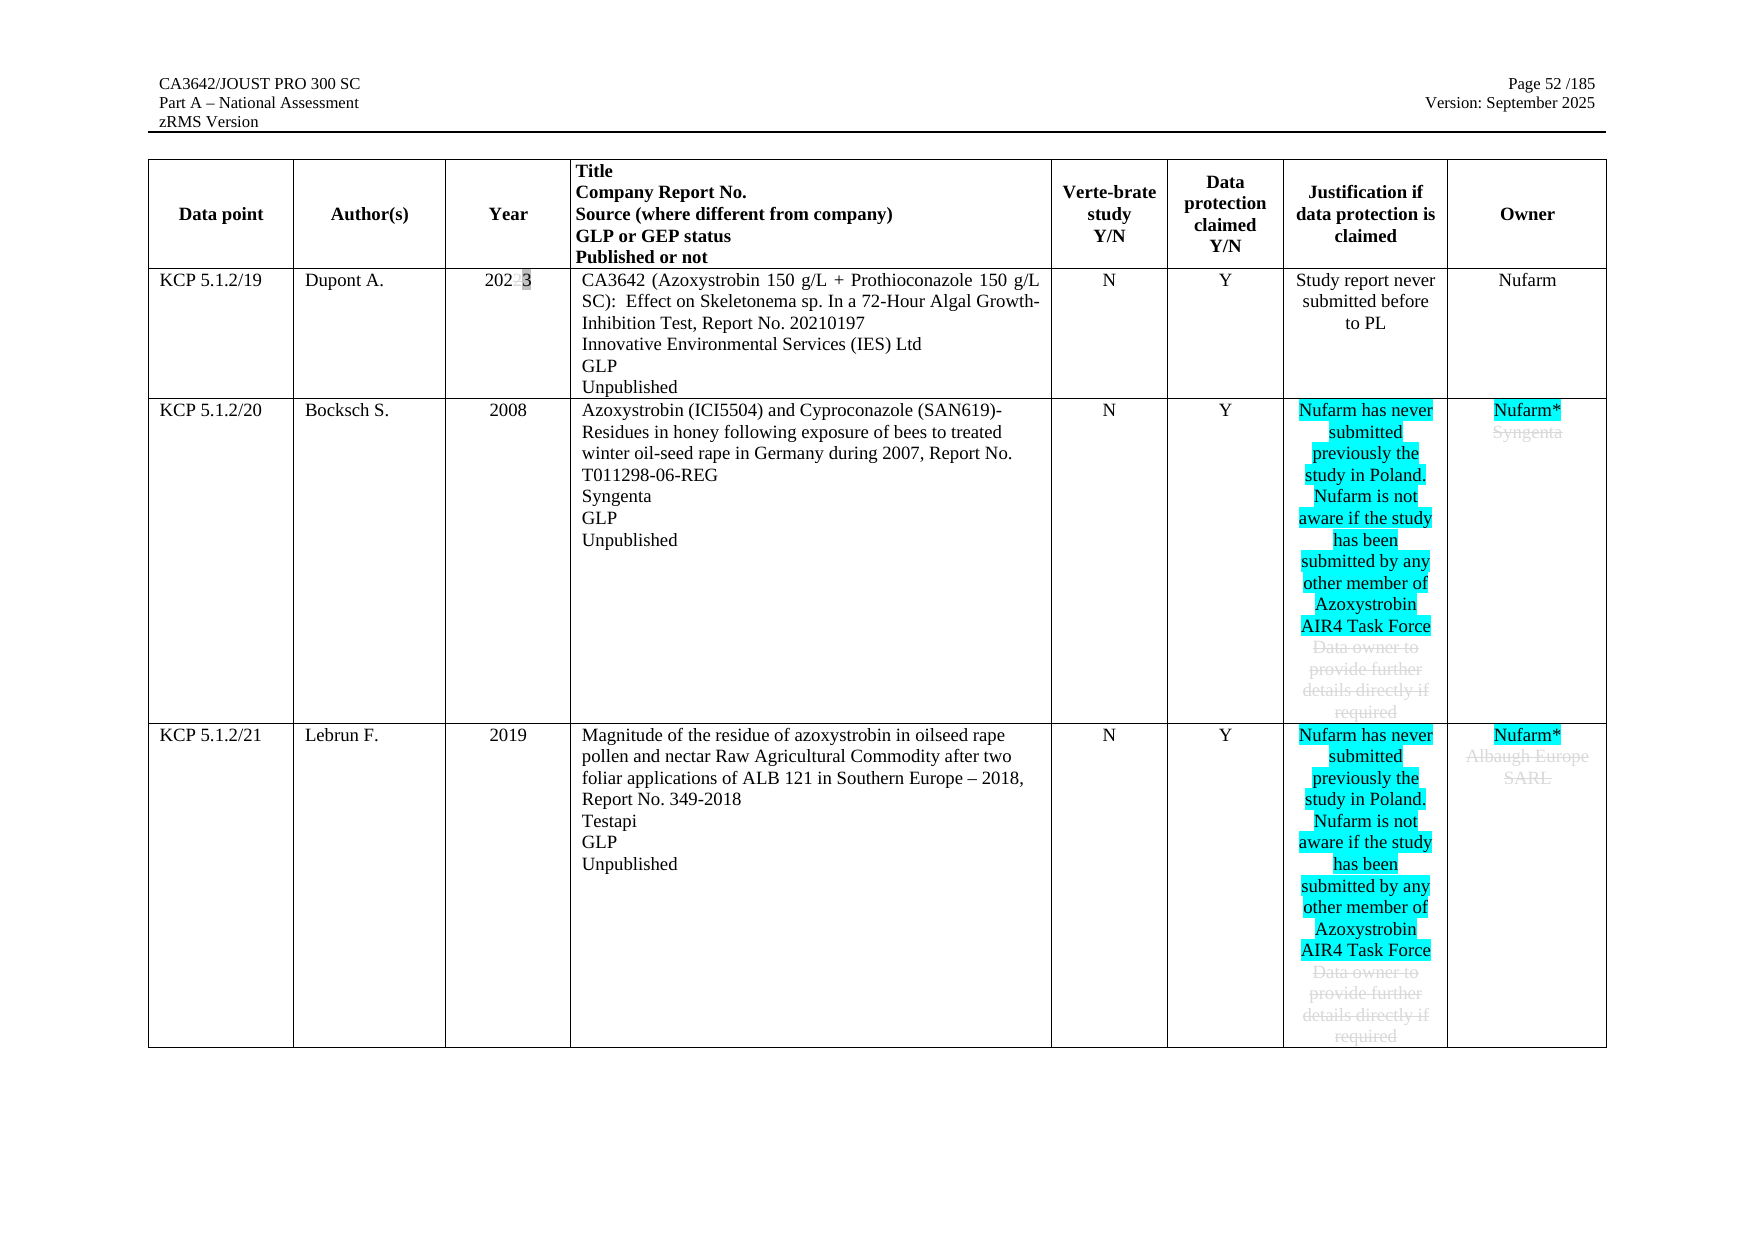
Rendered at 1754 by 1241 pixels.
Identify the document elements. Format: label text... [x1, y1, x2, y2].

table_header Author(s) [294, 160, 445, 268]
table_cell Nufarm [1448, 269, 1606, 398]
table_cell Nufarm* Syngenta [1448, 399, 1606, 722]
table_cell KCP 5.1.2/21 [149, 724, 293, 1047]
table_cell Dupont A. [294, 269, 445, 398]
table_header Title Company Report No. Source (where different from company) GLP or GEP status Published or not [571, 160, 1051, 268]
table_cell 2019 [446, 724, 570, 1047]
table_header Owner [1448, 160, 1606, 268]
table_header Year [446, 160, 570, 268]
table_header Verte-brate study Y/N [1052, 160, 1167, 268]
table_cell CA3642 (Azoxystrobin 150 g/L + Prothioconazole 150 g/L SC): Effect on Skeletonema sp. In a 72-Hour Algal Growth-Inhibition Test, Report No. 20210197 Innovative Environmental Services (IES) Ltd GLP Unpublished [571, 269, 1051, 398]
table_cell Nufarm* Albaugh Europe SARL [1448, 724, 1606, 1047]
table_cell 20223 [446, 269, 570, 398]
table_cell Y [1168, 724, 1283, 1047]
table_cell N [1052, 399, 1167, 722]
table_cell KCP 5.1.2/20 [149, 399, 293, 722]
table_cell N [1052, 724, 1167, 1047]
table_cell KCP 5.1.2/19 [149, 269, 293, 398]
table_cell Y [1168, 269, 1283, 398]
table_header Justification if data protection is claimed [1284, 160, 1447, 268]
table_cell Y [1168, 399, 1283, 722]
table_header Data protection claimed Y/N [1168, 160, 1283, 268]
table_cell Bocksch S. [294, 399, 445, 722]
table_cell N [1052, 269, 1167, 398]
table_cell Azoxystrobin (ICI5504) and Cyproconazole (SAN619)- Residues in honey following exposure of bees to treated winter oil-seed rape in Germany during 2007, Report No. T011298-06-REG Syngenta GLP Unpublished [571, 399, 1051, 722]
table_header Data point [149, 160, 293, 268]
table_cell Lebrun F. [294, 724, 445, 1047]
table_cell Magnitude of the residue of azoxystrobin in oilseed rape pollen and nectar Raw Agricultural Commodity after two foliar applications of ALB 121 in Southern Europe – 2018, Report No. 349-2018 Testapi GLP Unpublished [571, 724, 1051, 1047]
table_cell 2008 [446, 399, 570, 722]
table_cell Study report never submitted before to PL [1284, 269, 1447, 398]
